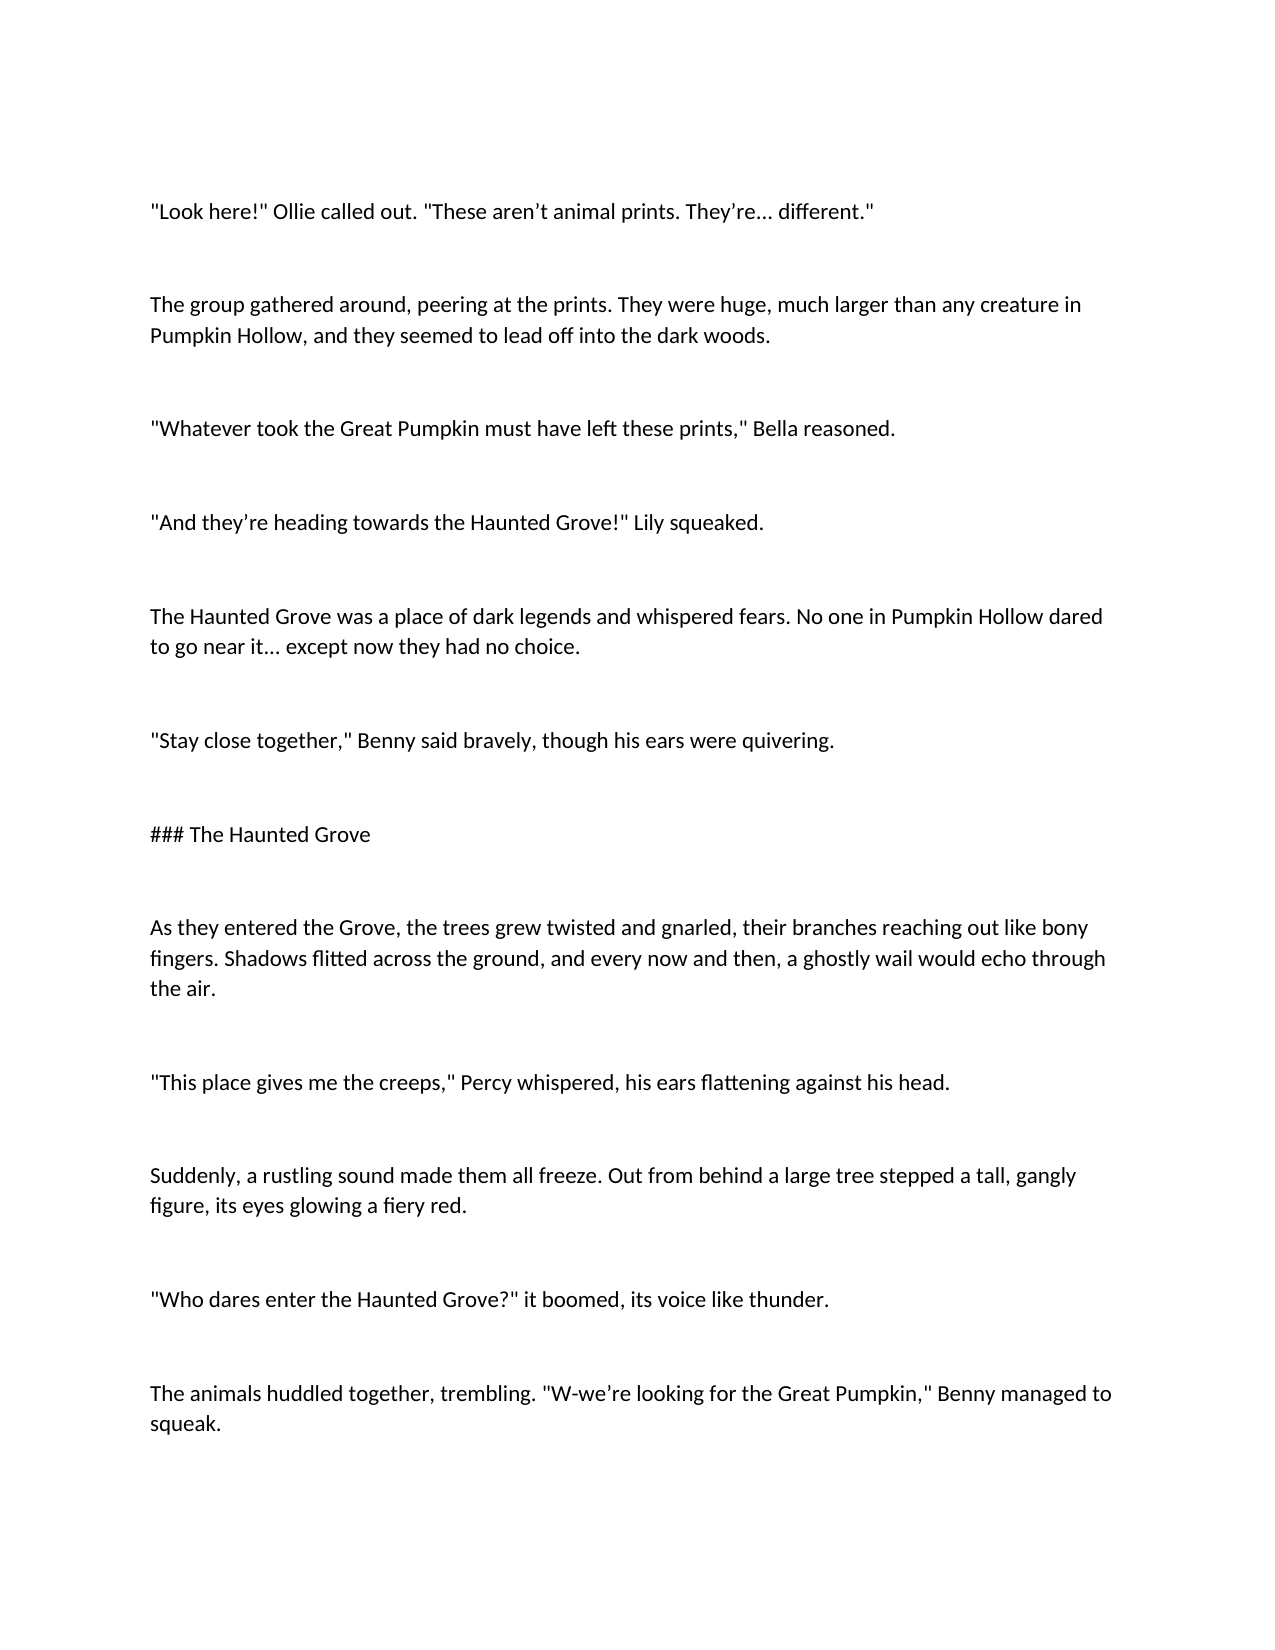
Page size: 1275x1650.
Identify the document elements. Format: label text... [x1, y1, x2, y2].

text The group gathered around, peering at the prints. They were huge, much larger than any creature in Pumpkin Hollow, and they seemed to lead off into the dark woods. [150, 291, 1125, 349]
text "And they’re heading towards the Haunted Grove!" Lily squeaked. [150, 508, 1125, 536]
text Suddenly, a rustling sound made them all freeze. Out from behind a large tree stepped a tall, gangly figure, its eyes glowing a fiery red. [150, 1161, 1125, 1220]
text ### The Haunted Grove [150, 820, 1125, 848]
text "Stay close together," Benny said bravely, though his ears were quivering. [150, 726, 1125, 754]
text The animals huddled together, trembling. "W-we’re looking for the Great Pumpkin," Benny managed to squeak. [150, 1379, 1125, 1437]
text "Who dares enter the Haunted Grove?" it boomed, its voice like thunder. [150, 1285, 1125, 1313]
text "Look here!" Ollie called out. "These aren’t animal prints. They’re... different." [150, 197, 1125, 225]
text As they entered the Grove, the trees grew twisted and gnarled, their branches reaching out like bony fingers. Shadows flitted across the ground, and every now and then, a ghostly wail would echo through the air. [150, 913, 1125, 1002]
text The Haunted Grove was a place of dark legends and whispered fears. No one in Pumpkin Hollow dared to go near it... except now they had no choice. [150, 602, 1125, 660]
text "Whatever took the Great Pumpkin must have left these prints," Bella reasoned. [150, 414, 1125, 443]
text "This place gives me the creeps," Percy whispered, his ears flattening against his head. [150, 1068, 1125, 1096]
